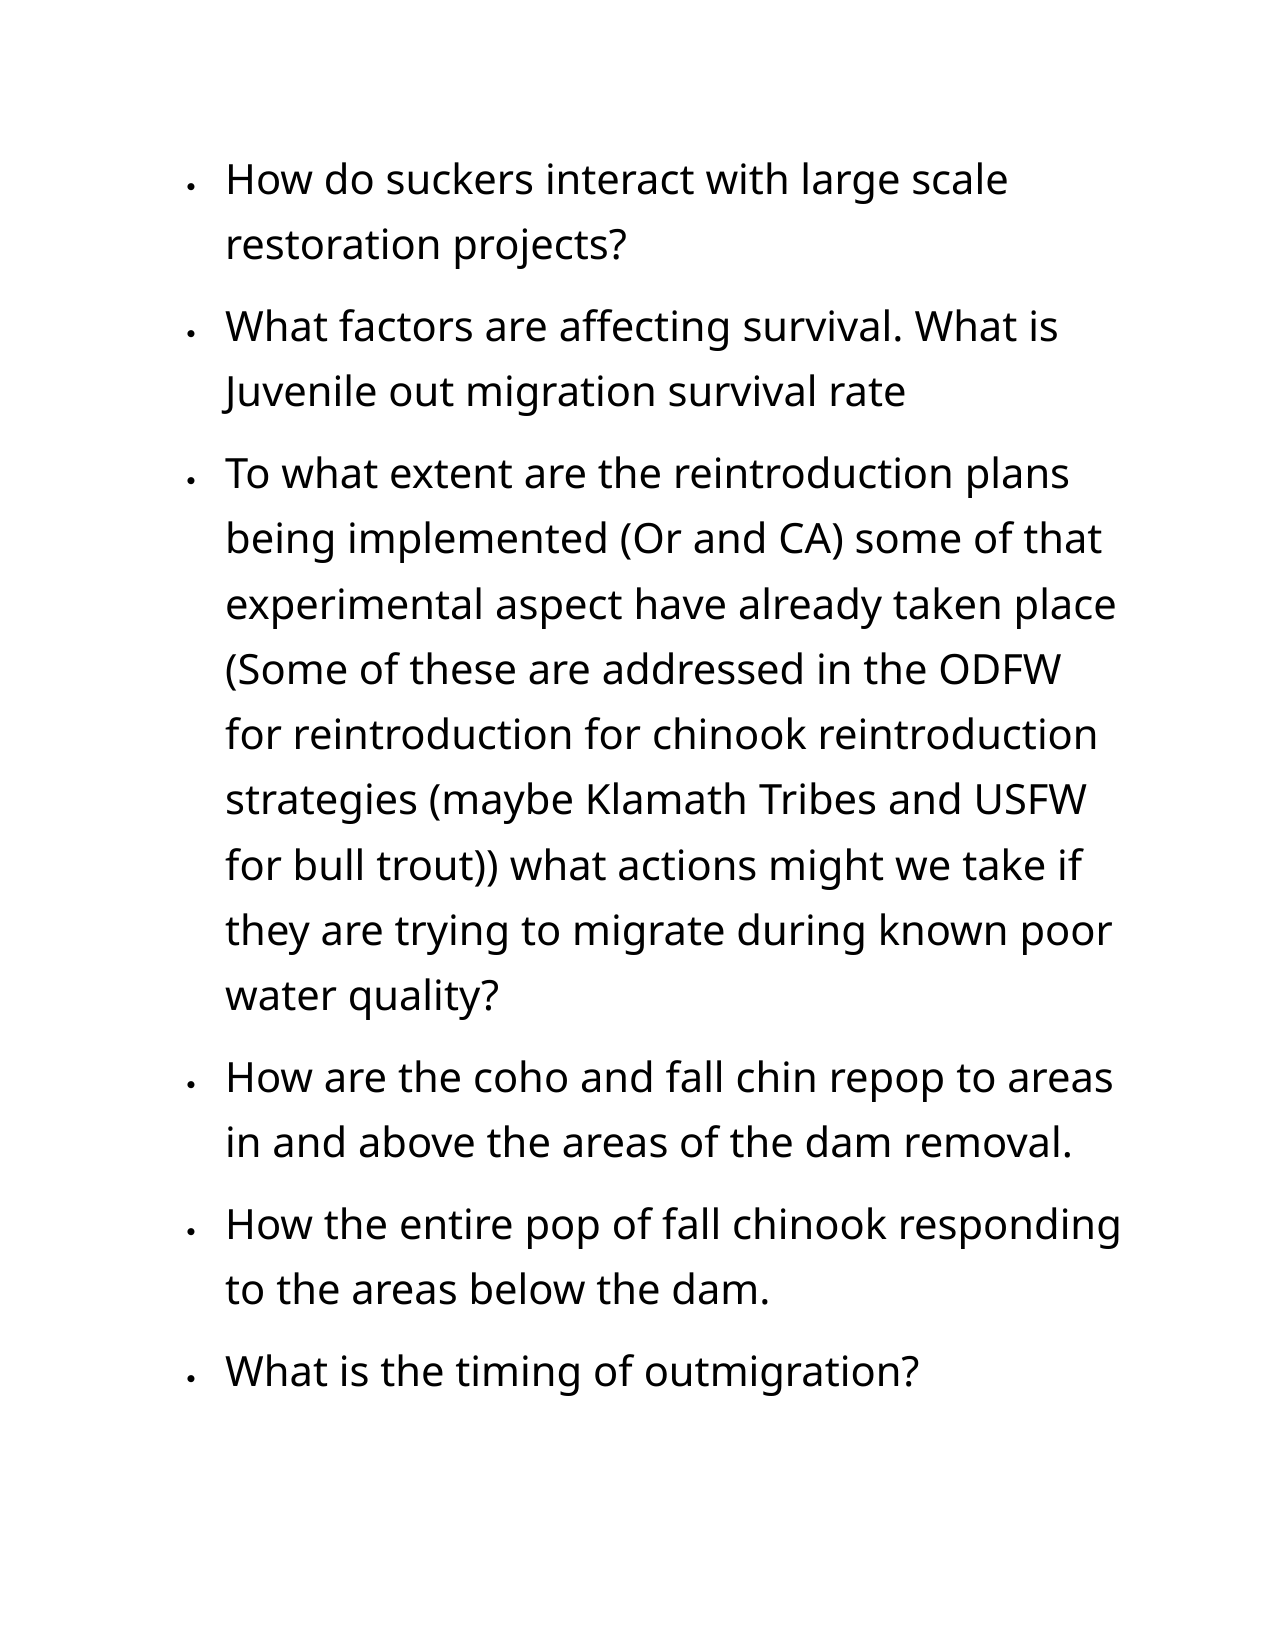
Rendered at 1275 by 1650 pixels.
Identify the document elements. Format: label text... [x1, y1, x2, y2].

list What is the timing of outmigration? [187, 1342, 1125, 1399]
list How do suckers interact with large scale restoration projects? [187, 150, 1125, 272]
list How are the coho and fall chin repop to areas in and above the areas of the dam removal. [187, 1048, 1125, 1170]
list What factors are affecting survival. What is Juvenile out migration survival rate [187, 297, 1125, 419]
list To what extent are the reintroduction plans being implemented (Or and CA) some of that experimental aspect have already taken place (Some of these are addressed in the ODFW for reintroduction for chinook reintroduction strategies (maybe Klamath Tribes and USFW for bull trout)) what actions might we take if they are trying to migrate during known poor water quality? [187, 444, 1125, 1023]
list How the entire pop of fall chinook responding to the areas below the dam. [187, 1195, 1125, 1317]
